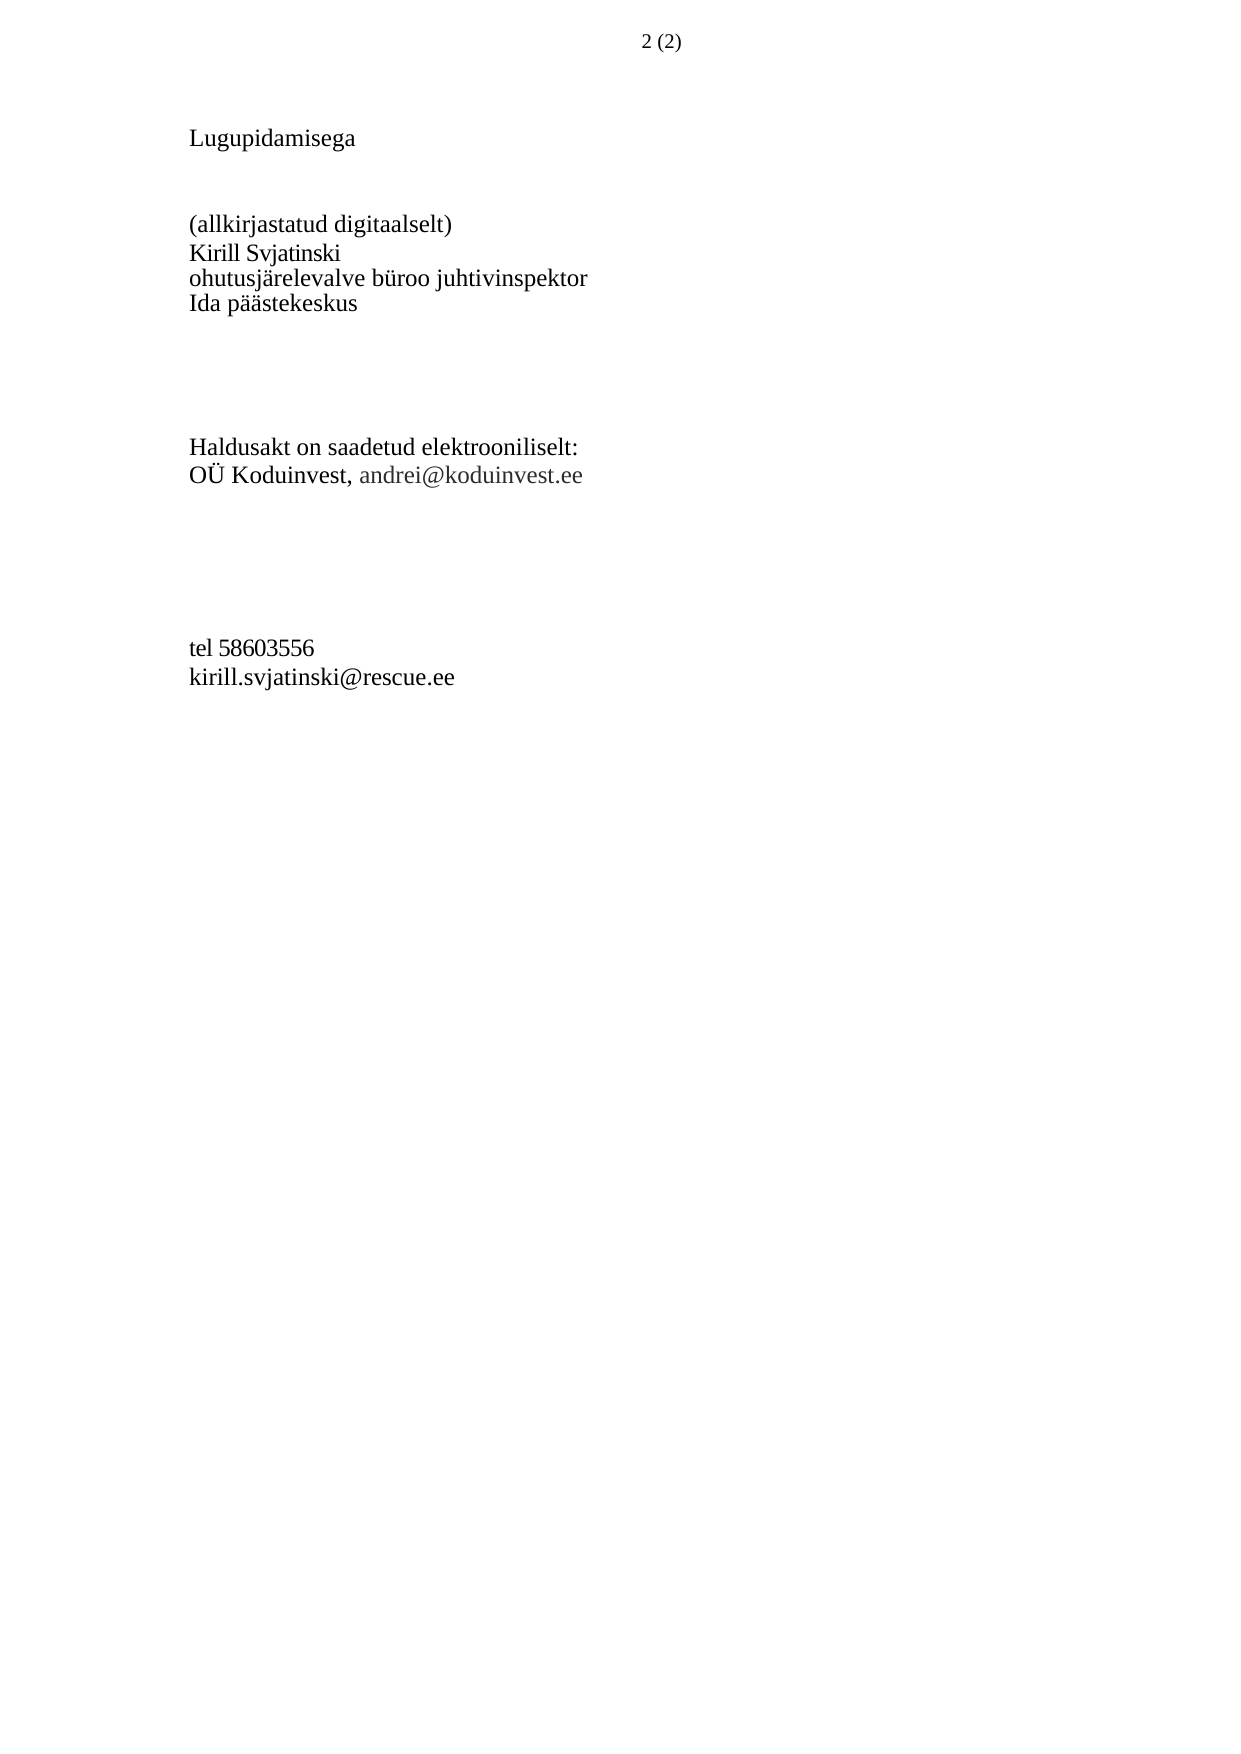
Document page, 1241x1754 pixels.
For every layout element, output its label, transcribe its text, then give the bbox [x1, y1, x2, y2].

text tel 58603556 [189, 633, 1104, 662]
text ohutusjärelevalve büroo juhtivinspektor [189, 267, 1134, 292]
text Lugupidamisega [189, 123, 1134, 152]
text OÜ Koduinvest, andrei@koduinvest.ee [189, 460, 1134, 489]
text Haldusakt on saadetud elektrooniliselt: [189, 432, 1134, 460]
text (allkirjastatud digitaalselt) [189, 209, 1134, 238]
text Ida päästekeskus [189, 292, 1134, 317]
text kirill.svjatinski@rescue.ee [189, 662, 1134, 690]
text Kirill Svjatinski [189, 238, 1134, 267]
